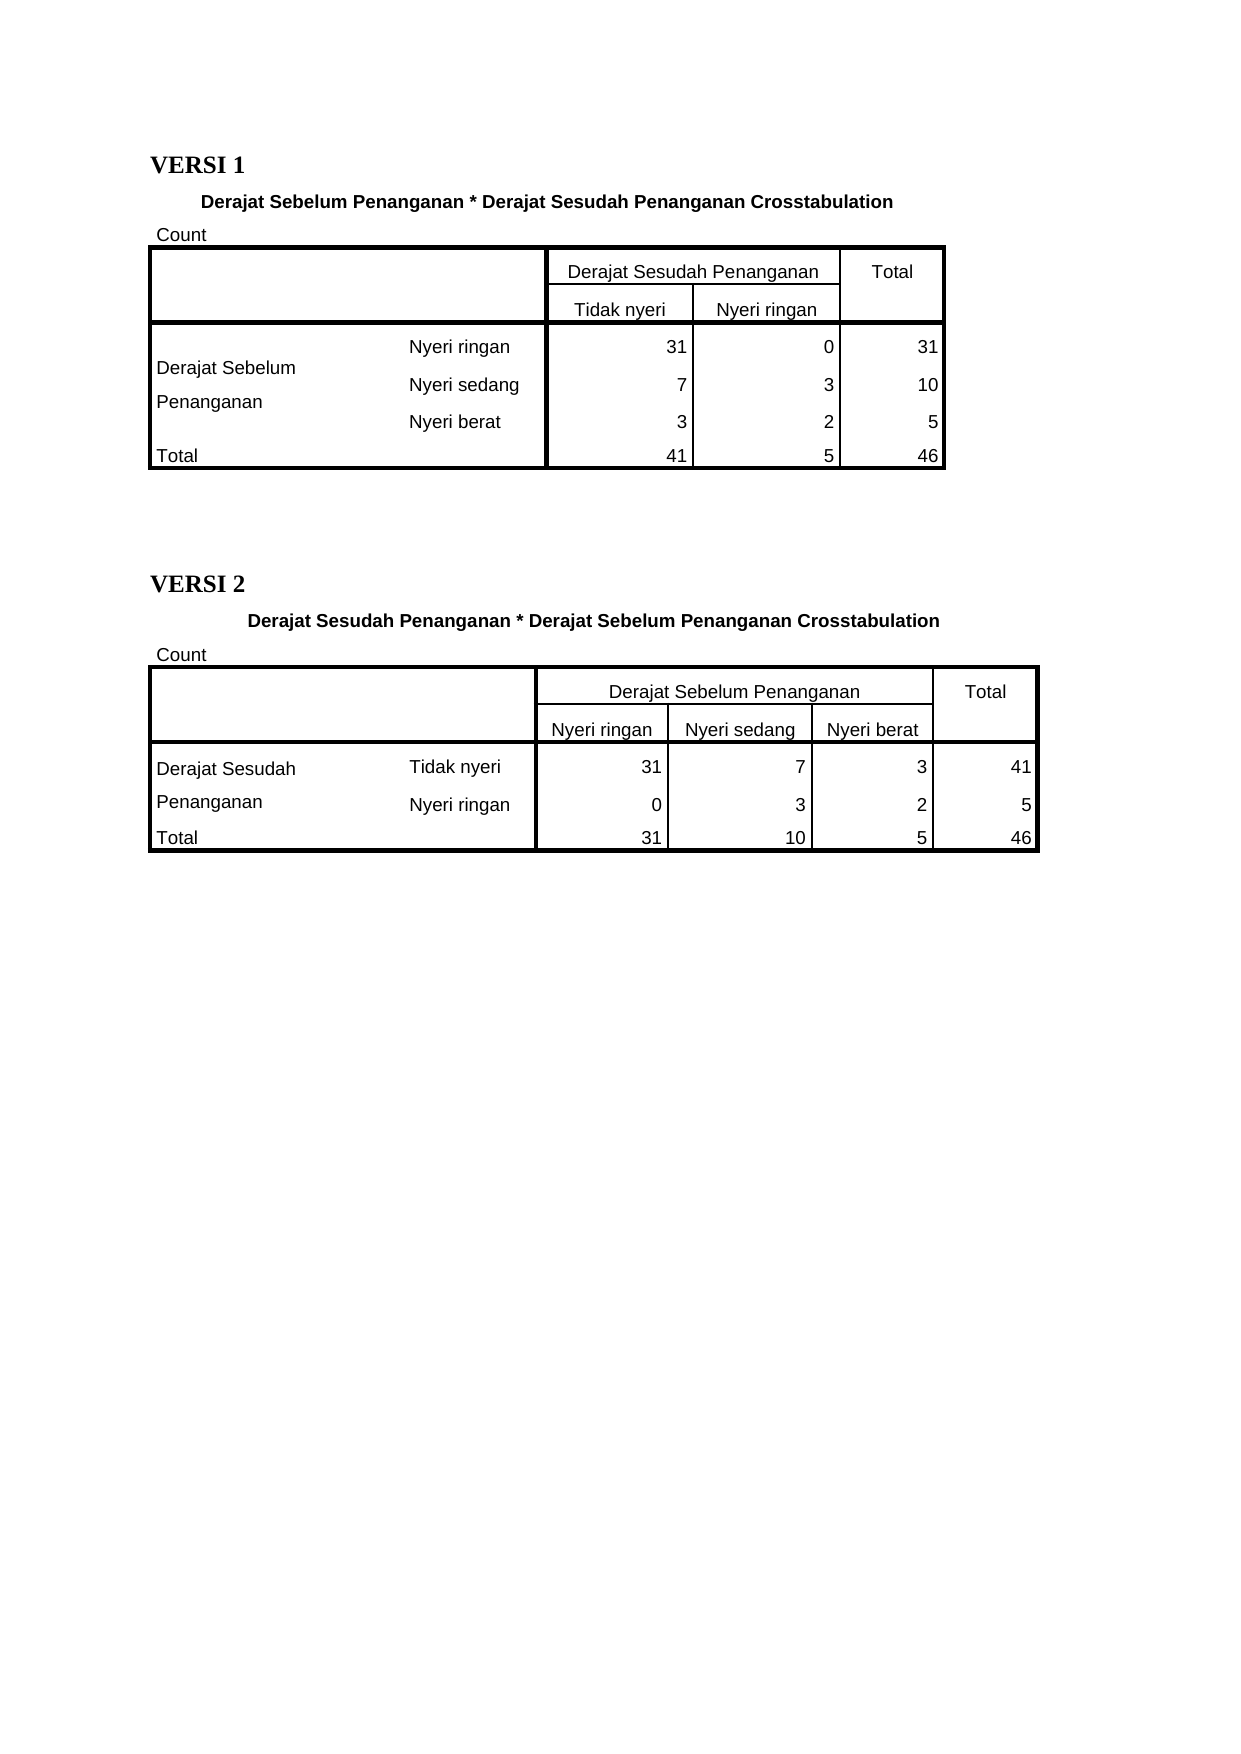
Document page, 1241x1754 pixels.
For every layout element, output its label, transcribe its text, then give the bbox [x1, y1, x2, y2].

table_cell 3 [694, 358, 839, 395]
table_cell 7 [669, 744, 811, 777]
table_cell Count [150, 632, 1037, 665]
table_cell 31 [841, 325, 942, 358]
table_cell 41 [549, 433, 692, 466]
table_cell Nyeri ringan [403, 778, 534, 815]
table_cell 31 [538, 744, 667, 777]
table_cell 41 [934, 744, 1035, 777]
table_cell 2 [813, 778, 932, 815]
table_cell Tidak nyeri [549, 285, 692, 320]
table_header Derajat Sebelum Penanganan * Derajat Sesudah Penanganan Crosstabulation [150, 179, 944, 212]
table_cell Total [934, 669, 1035, 740]
table_cell 10 [841, 358, 942, 395]
table_cell 2 [694, 395, 839, 433]
table_cell Nyeri sedang [403, 358, 544, 395]
table_cell 3 [669, 778, 811, 815]
table_cell 5 [694, 433, 839, 466]
table_cell Nyeri ringan [403, 325, 544, 358]
table_cell Nyeri ringan [538, 705, 667, 740]
table_cell Count [150, 212, 944, 245]
table_cell 31 [549, 325, 692, 358]
table_cell 3 [549, 395, 692, 433]
table_cell Nyeri sedang [669, 705, 811, 740]
table_cell 46 [934, 815, 1035, 848]
table_cell Derajat Sebelum Penanganan [538, 669, 932, 702]
table_cell 7 [549, 358, 692, 395]
table_header Derajat Sesudah Penanganan * Derajat Sebelum Penanganan Crosstabulation [150, 598, 1037, 632]
table_cell Nyeri berat [813, 705, 932, 740]
table_cell 3 [813, 744, 932, 777]
table_cell [152, 669, 534, 740]
table_cell Derajat Sesudah Penanganan [549, 250, 839, 283]
table_cell Nyeri berat [403, 395, 544, 433]
table_cell Total [152, 815, 534, 848]
table_cell 31 [538, 815, 667, 848]
text VERSI 2 [150, 569, 1090, 598]
table_cell Derajat Sesudah Penanganan [152, 744, 403, 815]
table_cell 5 [841, 395, 942, 433]
table_cell 5 [934, 778, 1035, 815]
table_cell Total [841, 250, 942, 320]
table_cell Derajat Sebelum Penanganan [152, 325, 403, 433]
table_cell Total [152, 433, 544, 466]
table_cell 5 [813, 815, 932, 848]
table_cell 0 [694, 325, 839, 358]
table_cell Nyeri ringan [694, 285, 839, 320]
table_cell 46 [841, 433, 942, 466]
table_cell [152, 250, 544, 320]
table_cell Tidak nyeri [403, 744, 534, 777]
table_cell 10 [669, 815, 811, 848]
text VERSI 1 [150, 150, 1090, 179]
table_cell 0 [538, 778, 667, 815]
